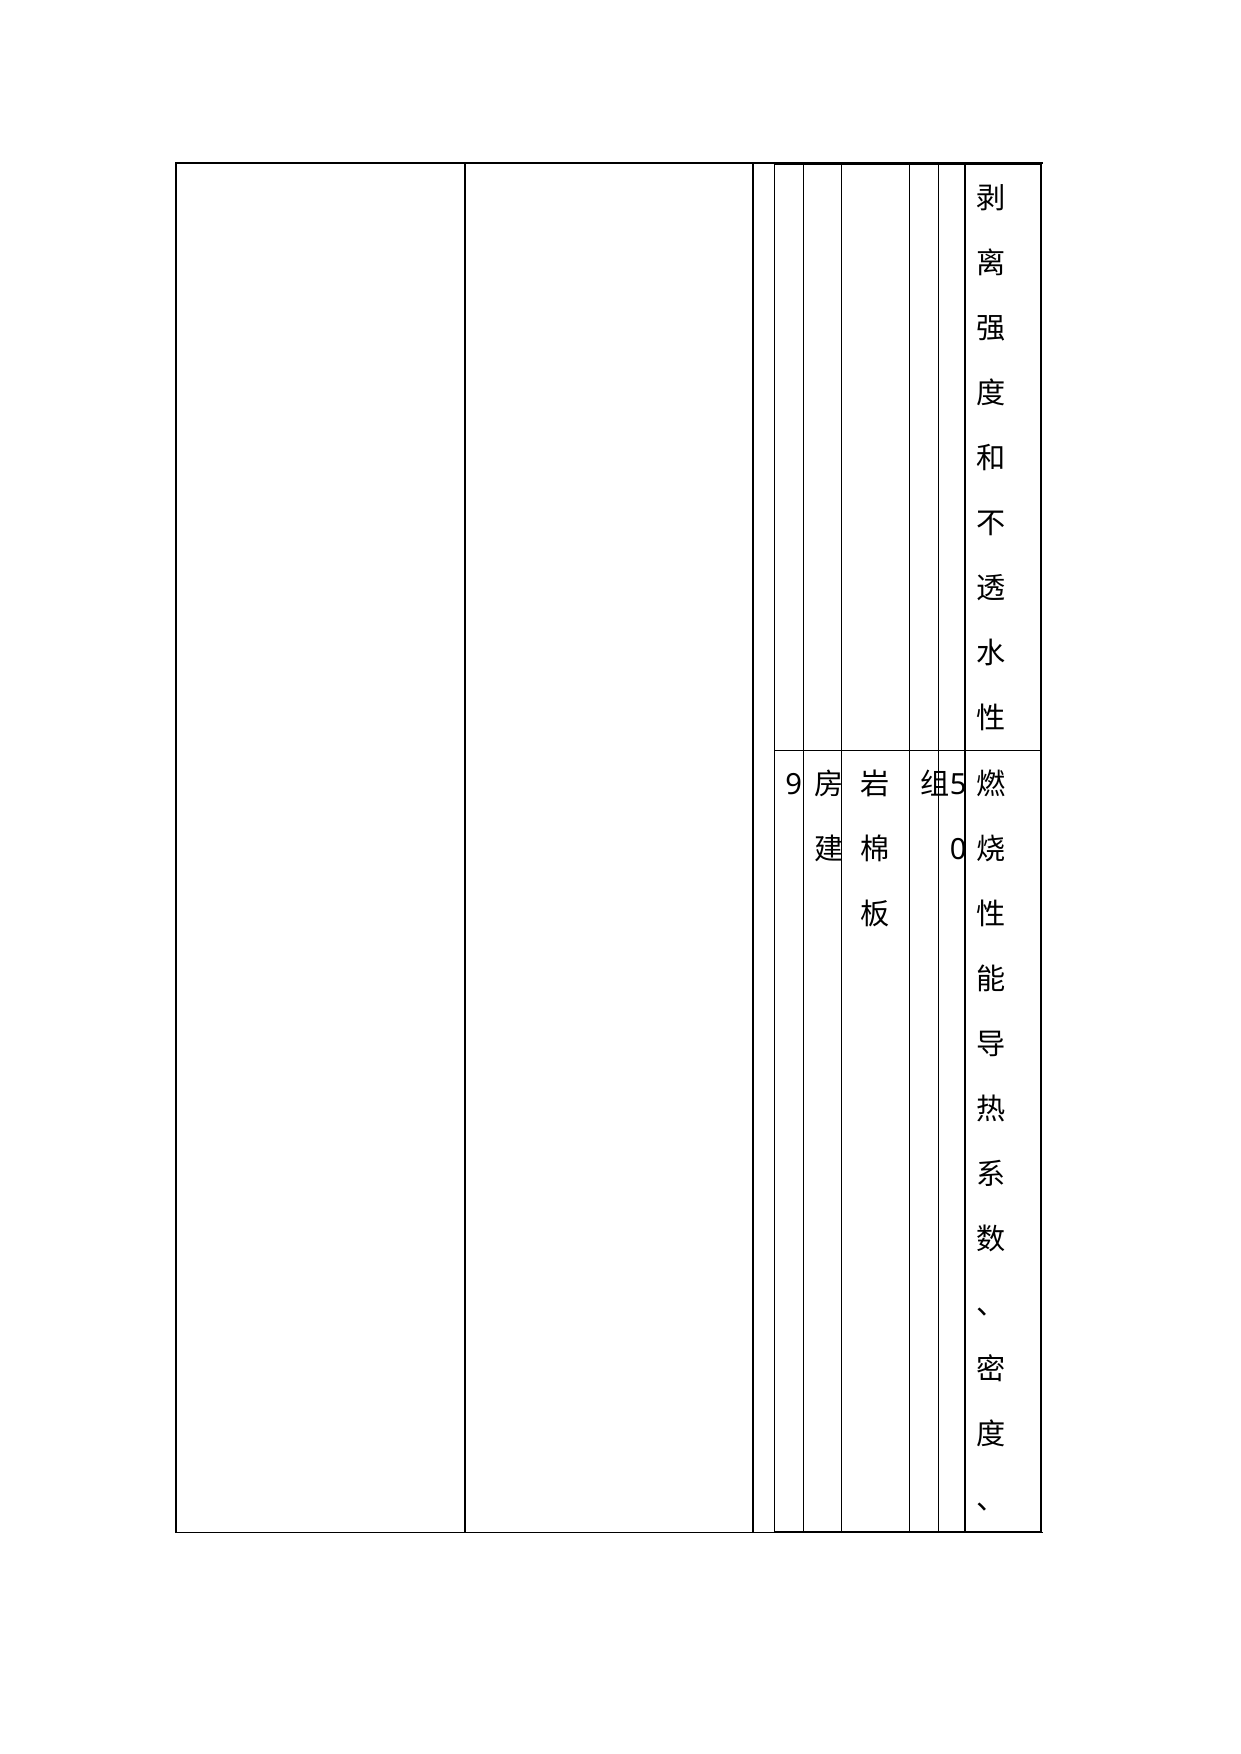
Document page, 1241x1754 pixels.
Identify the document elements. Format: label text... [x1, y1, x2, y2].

table_cell [775, 165, 803, 750]
table_cell [939, 165, 964, 750]
table_cell 1 [177, 164, 464, 1532]
table_cell [775, 751, 803, 1531]
table_cell [939, 751, 964, 1531]
table_cell [910, 165, 938, 750]
table_cell [966, 751, 1040, 1531]
table_cell [804, 751, 841, 1531]
table_cell [910, 751, 938, 1531]
table_cell [842, 165, 909, 750]
table_cell [966, 165, 1040, 750]
table_cell [466, 164, 752, 1532]
table_cell [842, 751, 909, 1531]
table_cell [754, 164, 774, 1532]
table_cell [804, 165, 841, 750]
